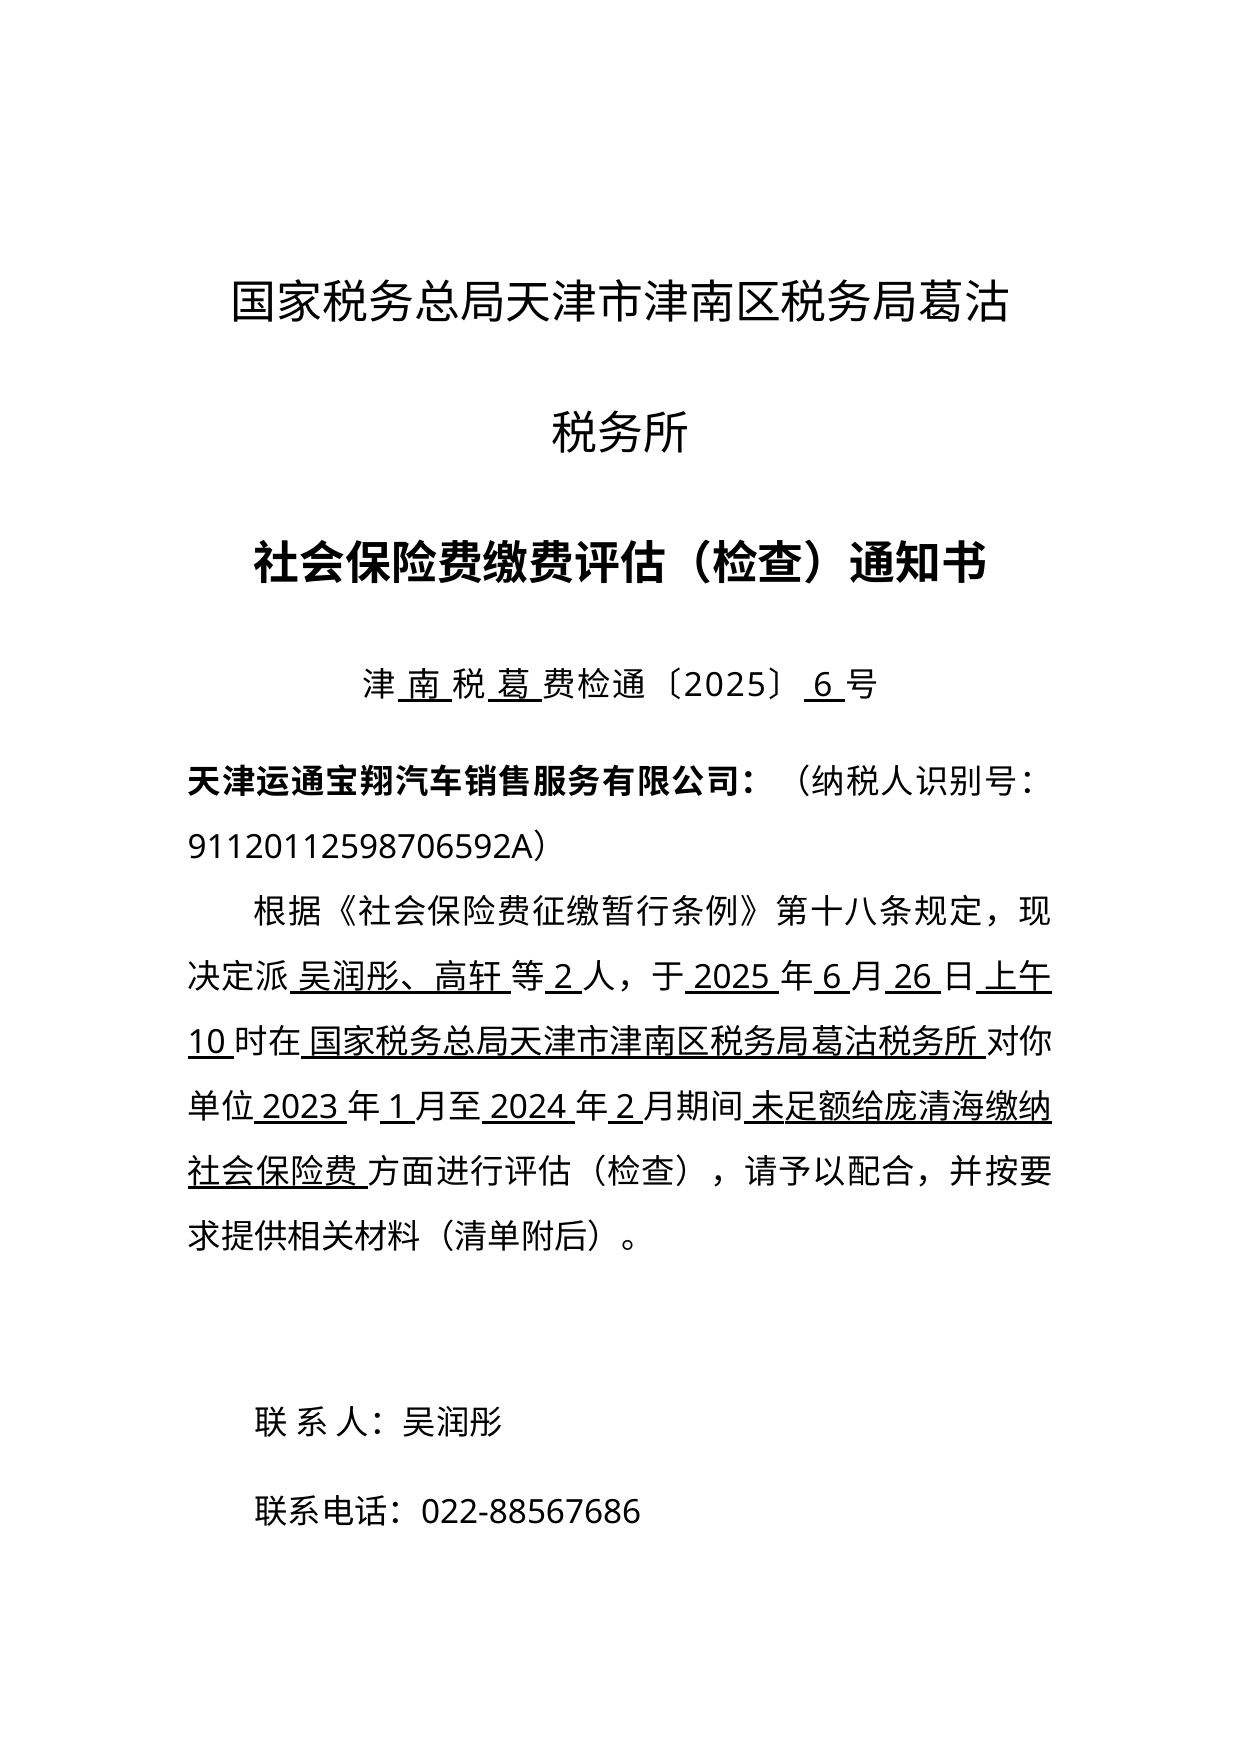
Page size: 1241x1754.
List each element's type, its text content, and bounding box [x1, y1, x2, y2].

text 联 系 人：吴润彤 [187, 1387, 1053, 1452]
text 税务所 [187, 381, 1053, 478]
text 天津运通宝翔汽车销售服务有限公司：（纳税人识别号：91120112598706592A） [187, 747, 1053, 877]
text 津 南 税 葛 费检通〔2025〕 6 号 [187, 658, 1053, 706]
text 联系电话：022-88567686 [187, 1476, 1053, 1541]
text 社会保险费缴费评估（检查）通知书 [187, 511, 1053, 609]
text 国家税务总局天津市津南区税务局葛沽 [187, 250, 1053, 347]
text 根据《社会保险费征缴暂行条例》第十八条规定，现决定派 吴润彤、高轩 等 2 人，于 2025 年 6 月 26 日 上午10 时在 国家税务总局天津市津南区税务局葛沽税务所 对你单位 2023 年 1 月至 2024 年 2 月期间 未足额给庞清海缴纳社会保险费 方面进行评估（检查），请予以配合，并按要求提供相关材料（清单附后）。 [187, 877, 1053, 1267]
